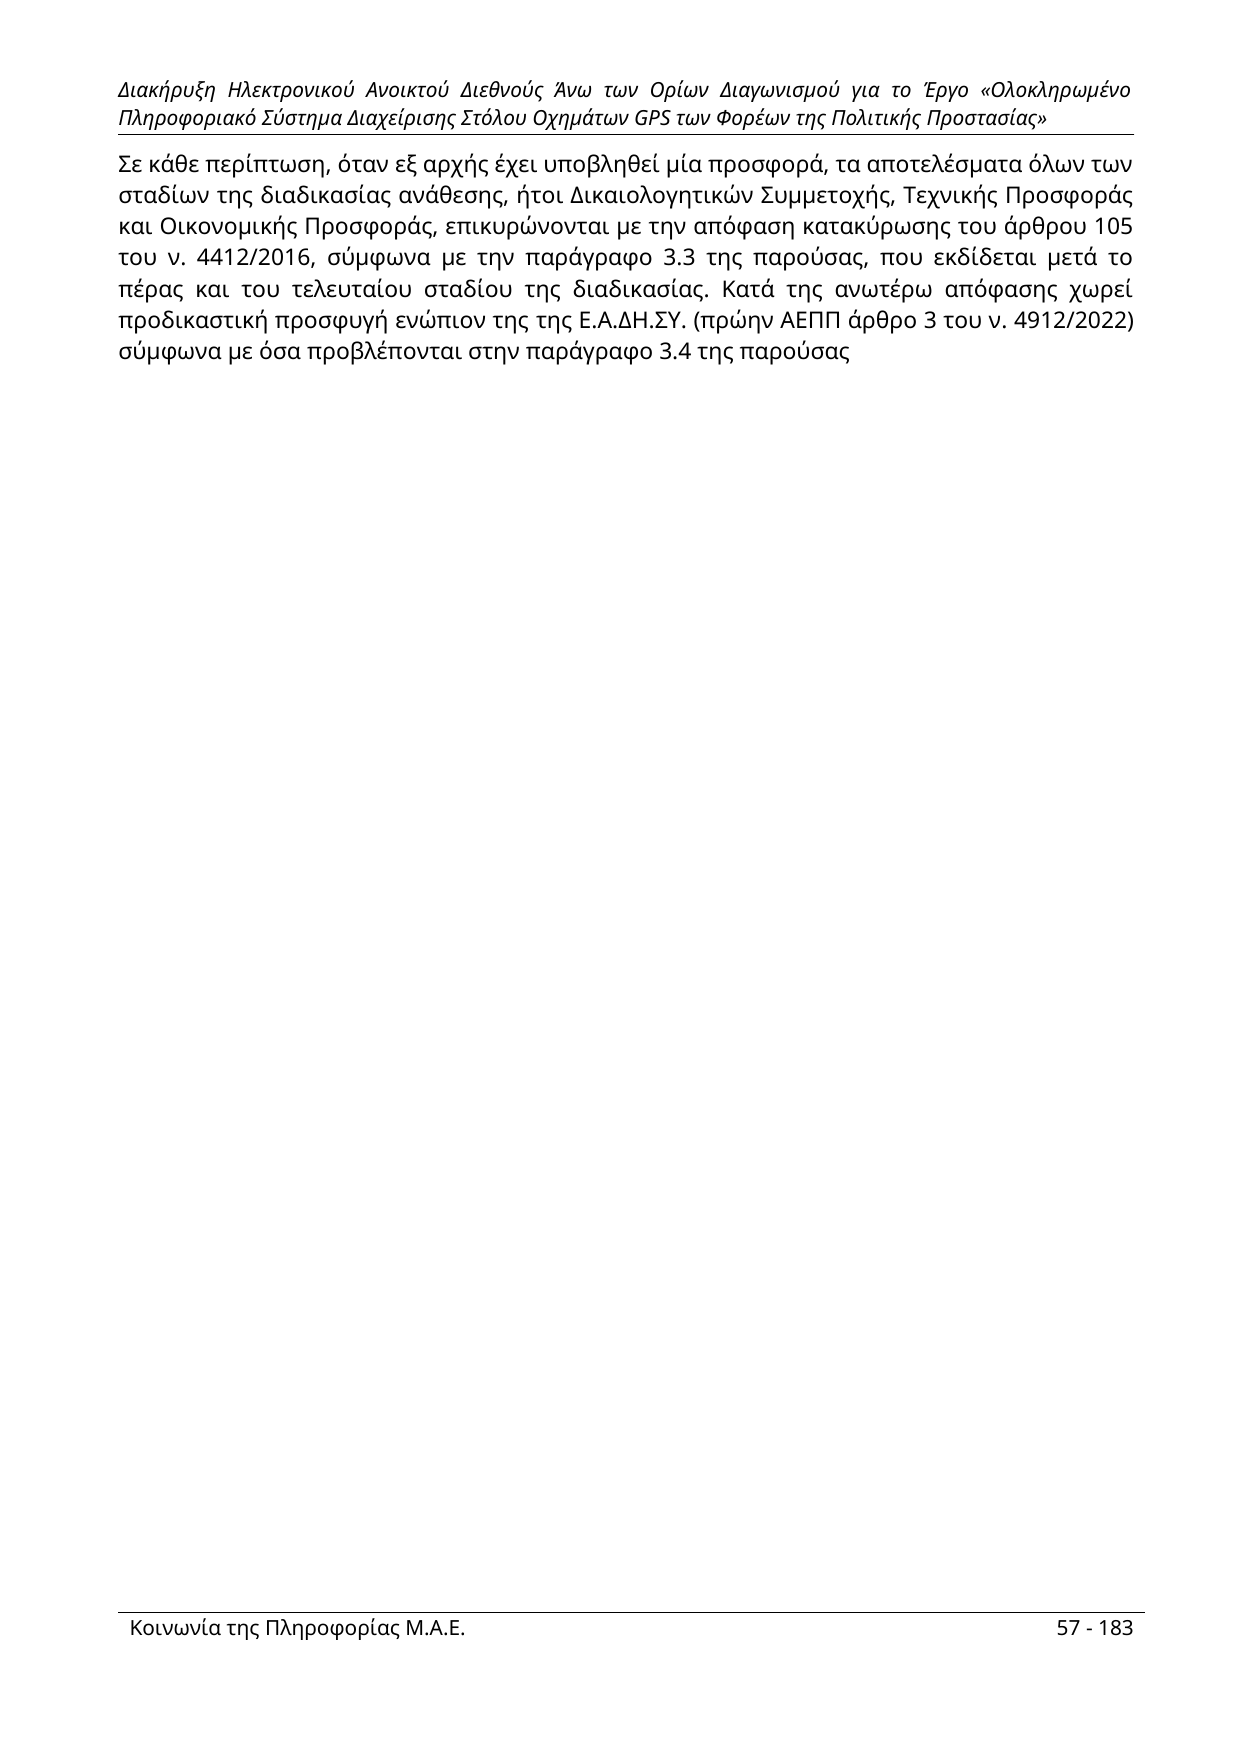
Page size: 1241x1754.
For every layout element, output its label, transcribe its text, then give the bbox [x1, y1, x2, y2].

text Σε κάθε περίπτωση, όταν εξ αρχής έχει υποβληθεί μία προσφορά, τα αποτελέσματα όλων των σταδίων της διαδικασίας ανάθεσης, ήτοι Δικαιολογητικών Συμμετοχής, Τεχνικής Προσφοράς και Οικονομικής Προσφοράς, επικυρώνονται με την απόφαση κατακύρωσης του άρθρου 105 του ν. 4412/2016, σύμφωνα με την παράγραφο 3.3 της παρούσας, που εκδίδεται μετά το πέρας και του τελευταίου σταδίου της διαδικασίας. Κατά της ανωτέρω απόφασης χωρεί προδικαστική προσφυγή ενώπιον της της Ε.Α.ΔΗ.ΣΥ. (πρώην ΑΕΠΠ άρθρο 3 του ν. 4912/2022) σύμφωνα με όσα προβλέπονται στην παράγραφο 3.4 της παρούσας [536, 304, 1134, 366]
